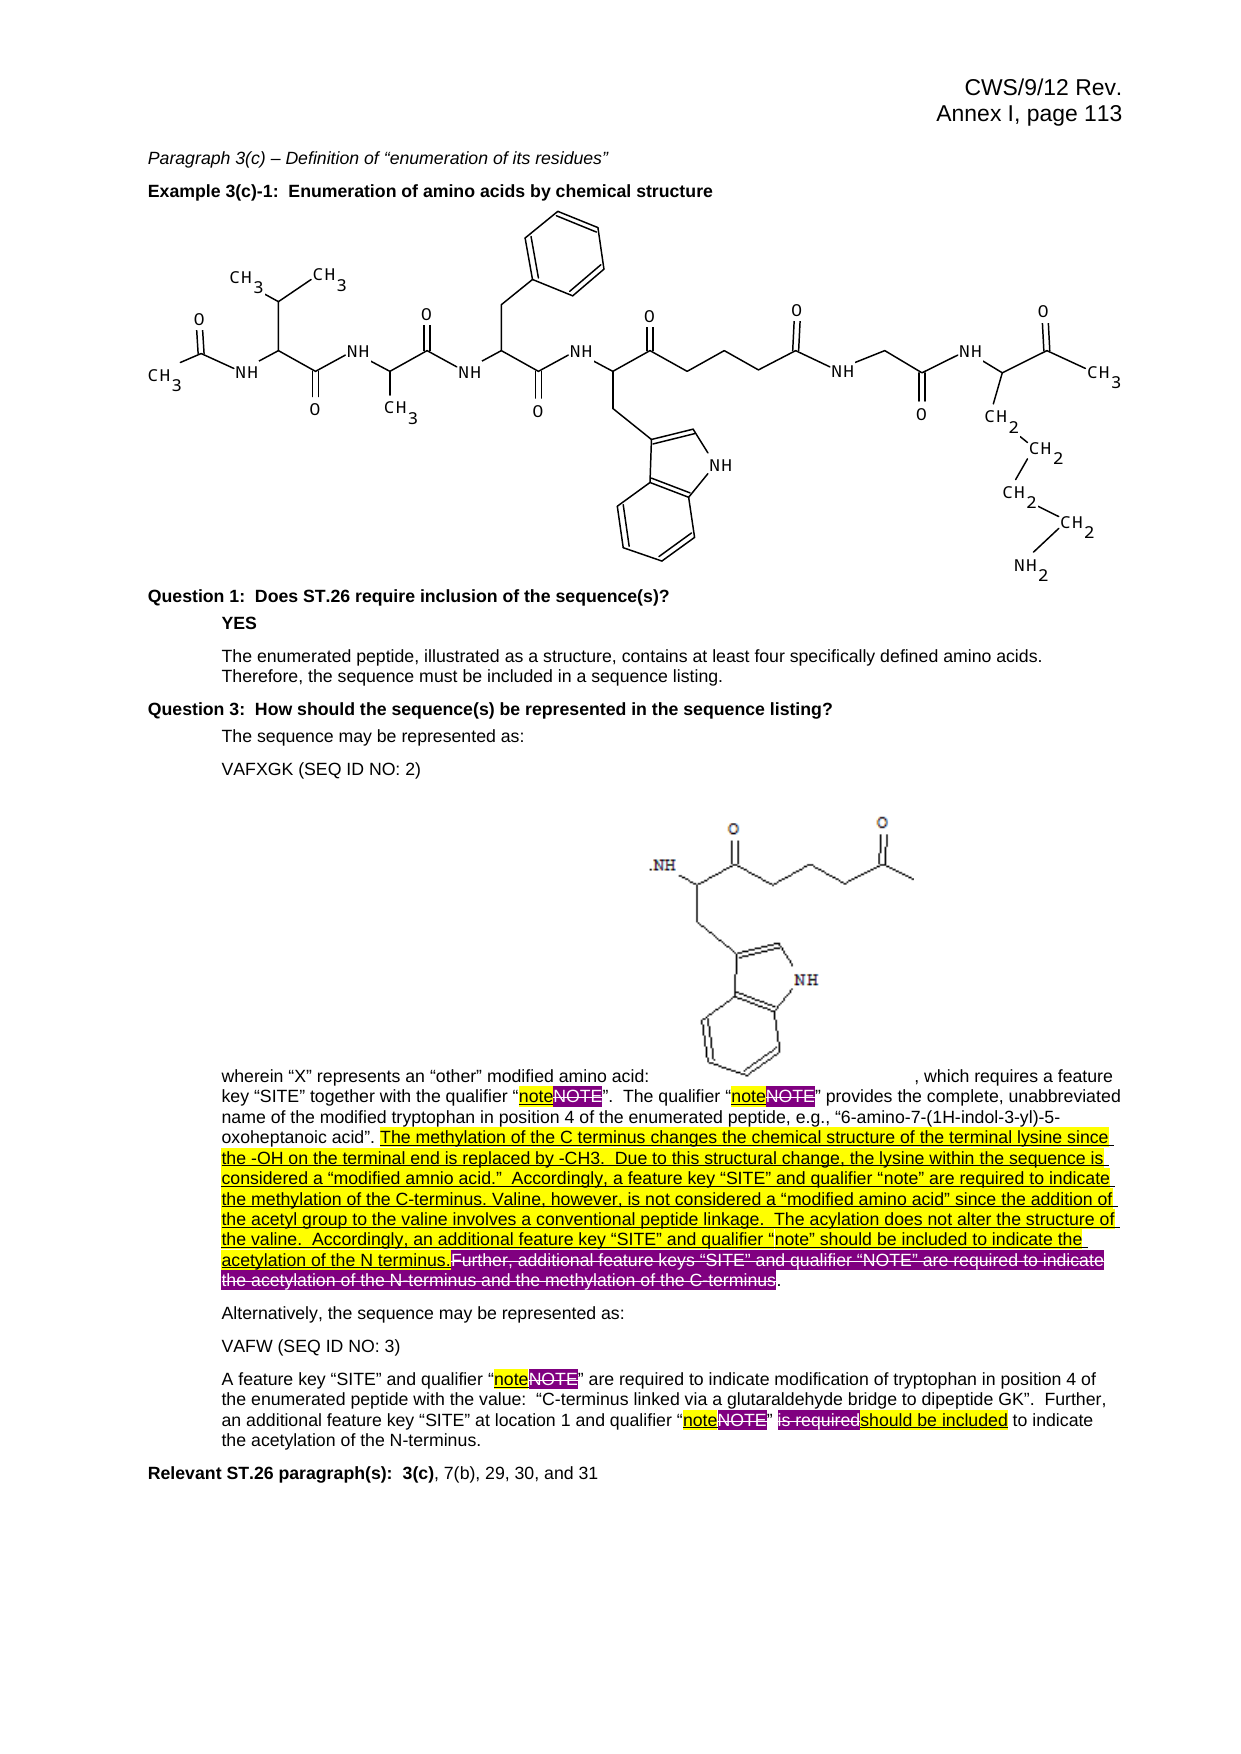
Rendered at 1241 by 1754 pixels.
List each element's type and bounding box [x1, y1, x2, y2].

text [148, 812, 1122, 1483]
picture [649, 812, 914, 1083]
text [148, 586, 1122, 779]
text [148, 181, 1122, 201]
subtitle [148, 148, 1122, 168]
